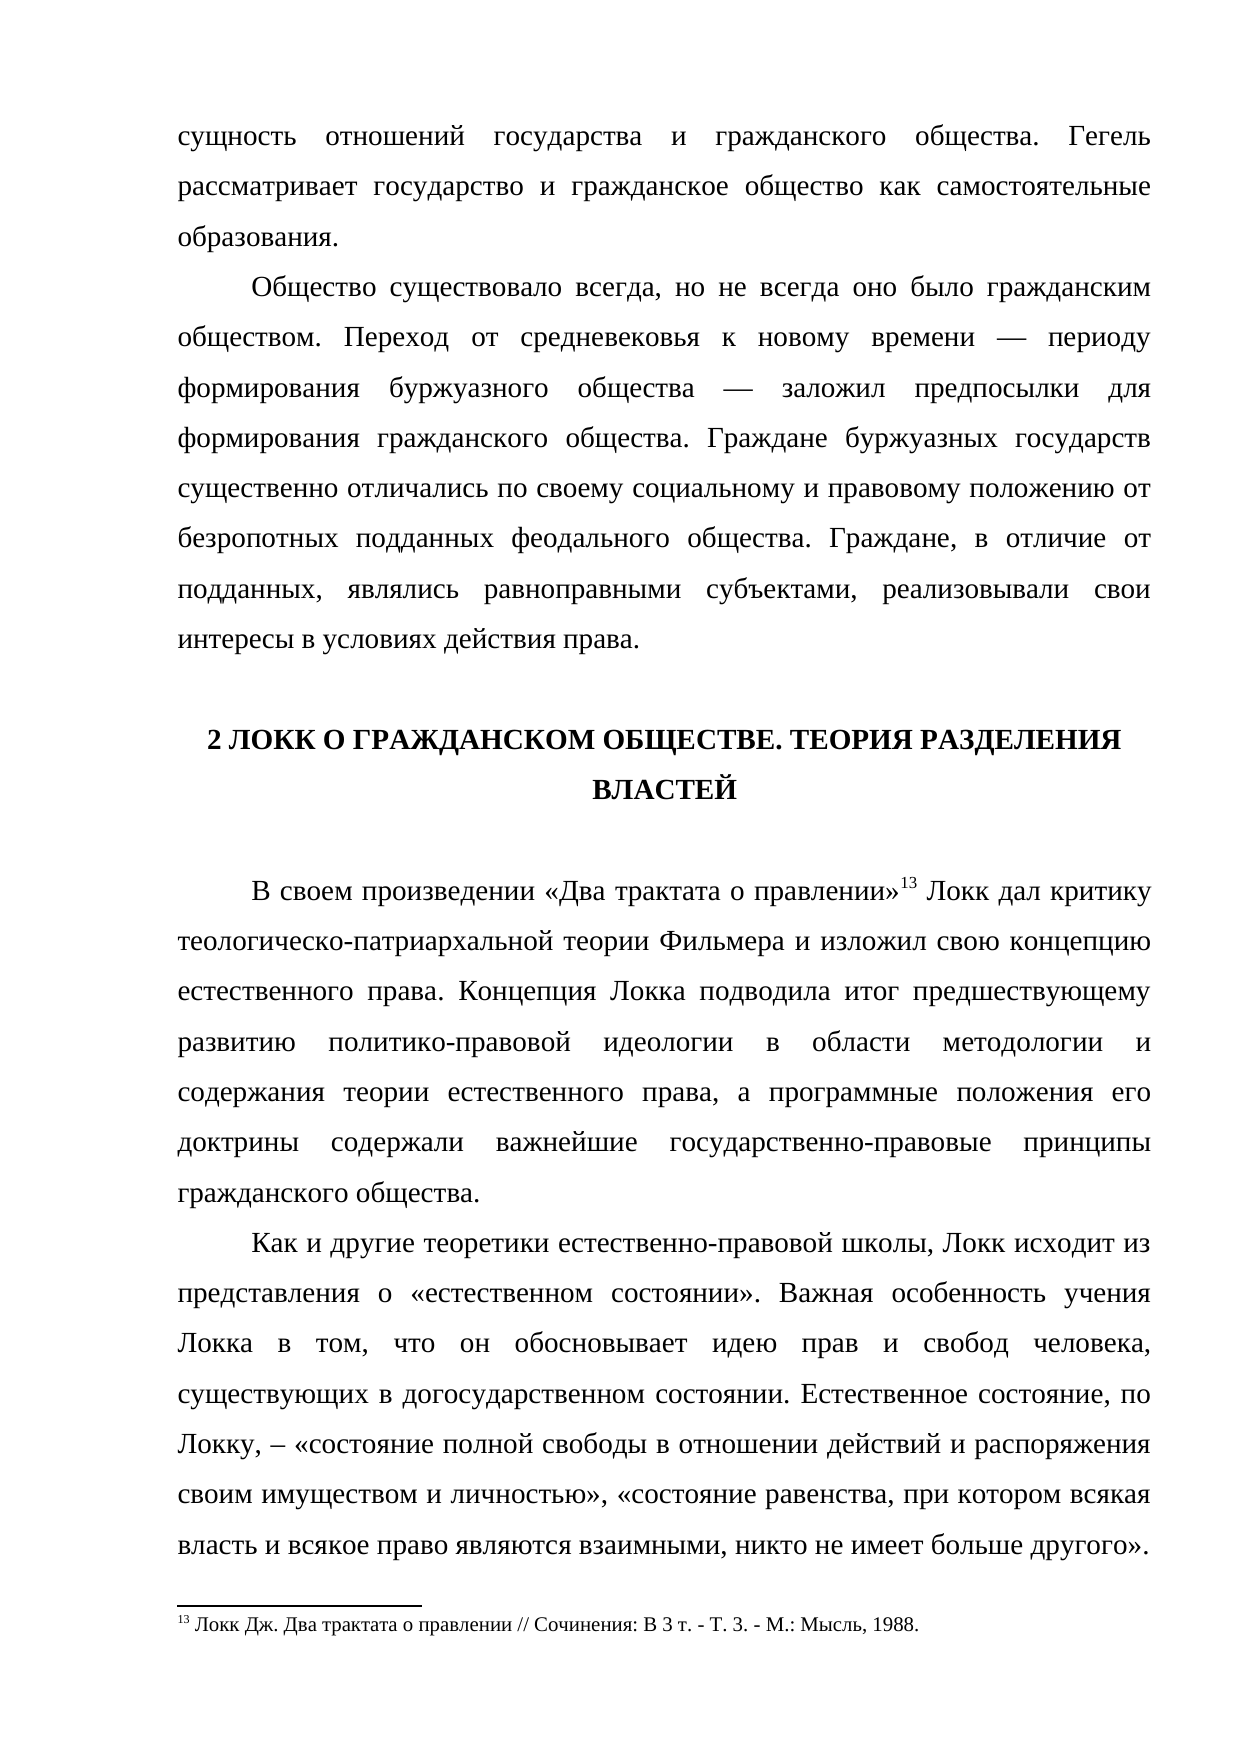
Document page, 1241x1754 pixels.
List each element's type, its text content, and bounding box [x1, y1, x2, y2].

text Как и другие теоретики естественно-правовой школы, Локк исходит из представления о «естественном состоянии». Важная особенность учения Локка в том, что он обосновывает идею прав и свобод человека, существующих в догосударственном состоянии. Естественное состояние, по Локку, – «состояние полной свободы в отношении действий и распоряжения своим имуществом и личностью», «состояние равенства, при котором всякая власть и всякое право являются взаимными, никто не имеет больше другого». [177, 1225, 1152, 1560]
text В своем произведении «Два трактата о правлении» Локк дал критику теологическо-патриархальной теории Фильмера и изложил свою концепцию естественного права. Концепция Локка подводила итог предшествующему развитию политико-правовой идеологии в области методологии и содержания теории естественного права, а программные положения его доктрины содержали важнейшие государственно-правовые принципы гражданского общества. [177, 873, 1152, 1208]
text Общество существовало всегда, но не всегда оно было гражданским обществом. Переход от средневековья к новому времени — периоду формирования буржуазного общества — заложил предпосылки для формирования гражданского общества. Граждане буржуазных государств существенно отличались по своему социальному и правовому положению от безропотных подданных феодального общества. Граждане, в отличие от подданных, являлись равноправными субъектами, реализовывали свои интересы в условиях действия права. [177, 269, 1152, 655]
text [177, 118, 1152, 252]
text 2 ЛОКК О ГРАЖДАНСКОМ ОБЩЕСТВЕ. ТЕОРИЯ РАЗДЕЛЕНИЯ ВЛАСТЕЙ [177, 722, 1152, 806]
